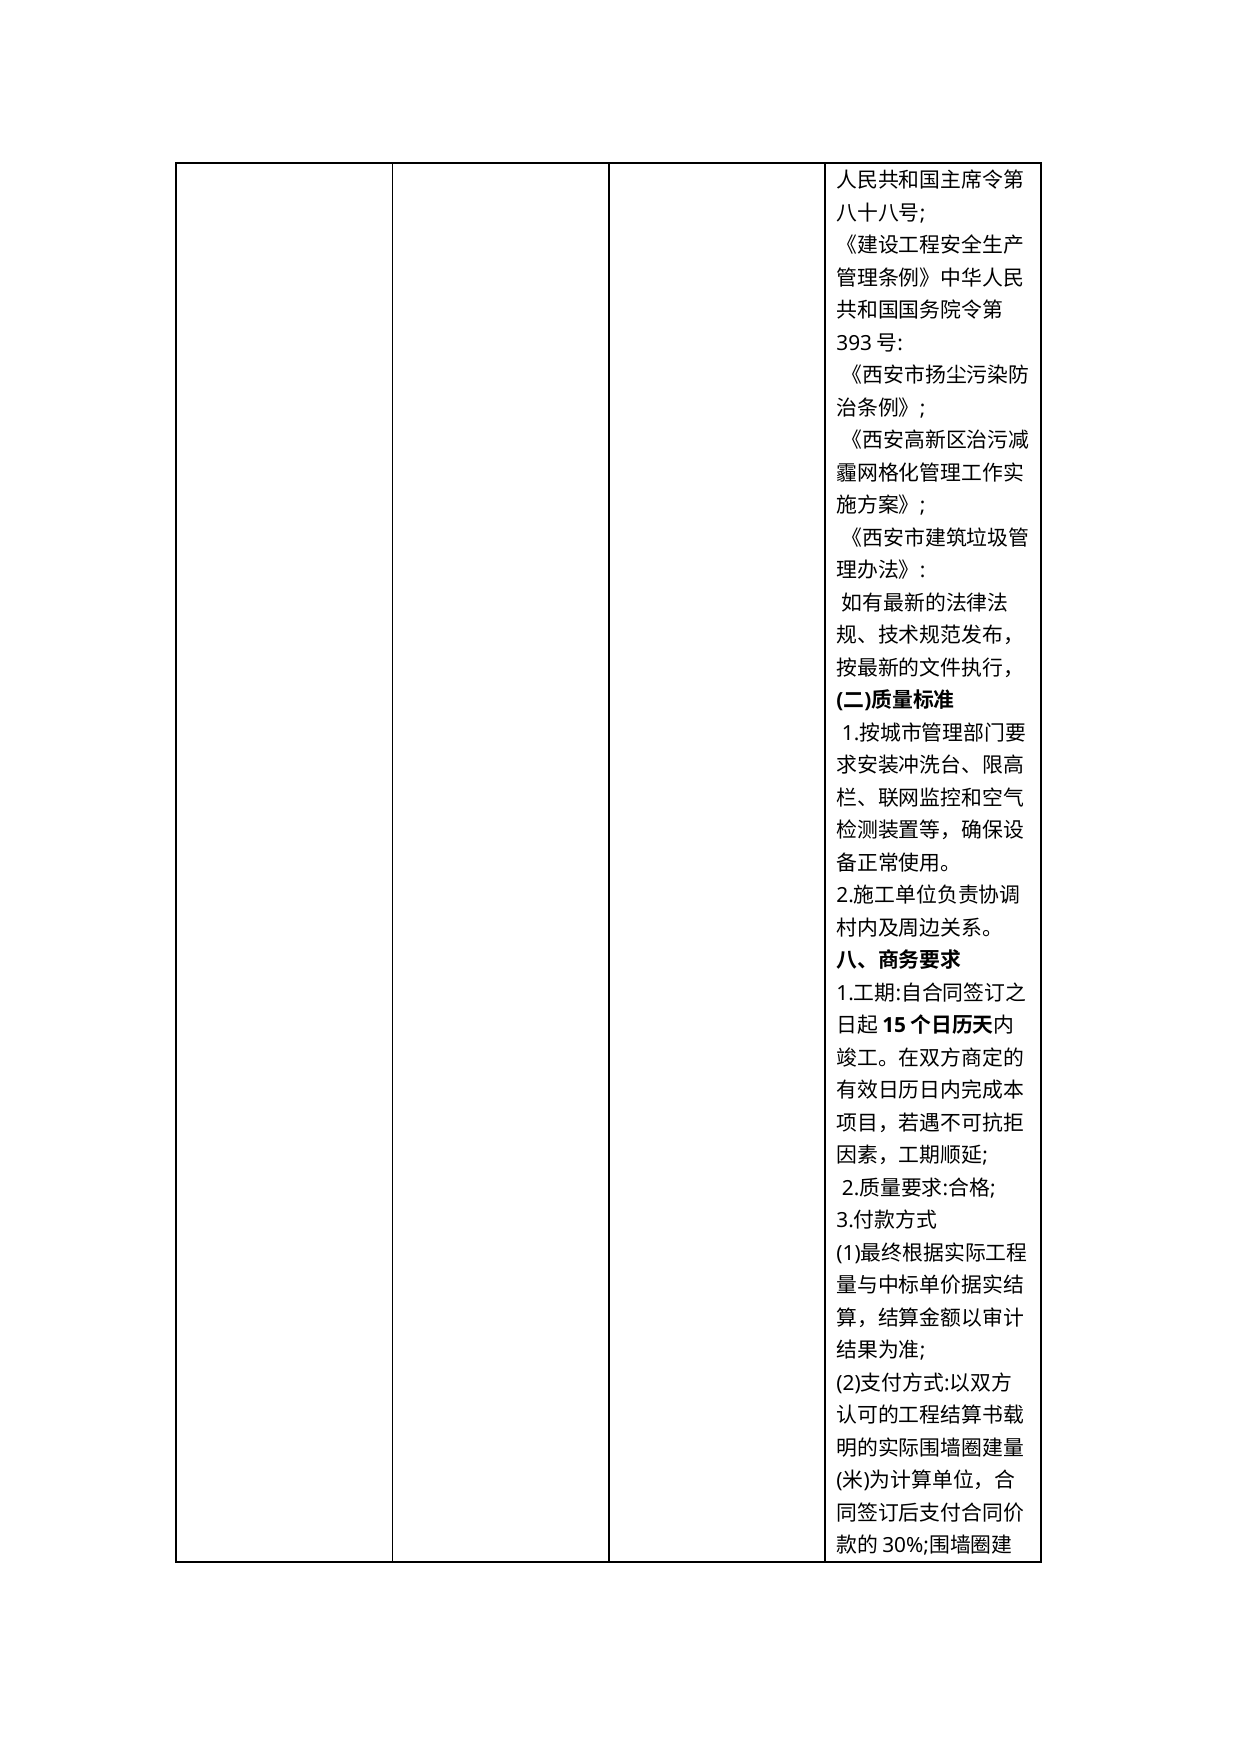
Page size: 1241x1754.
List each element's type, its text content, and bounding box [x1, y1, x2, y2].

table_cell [826, 164, 1040, 1561]
table_cell [610, 164, 824, 1561]
table_cell 1 [393, 164, 608, 1561]
table_cell [177, 164, 392, 1561]
